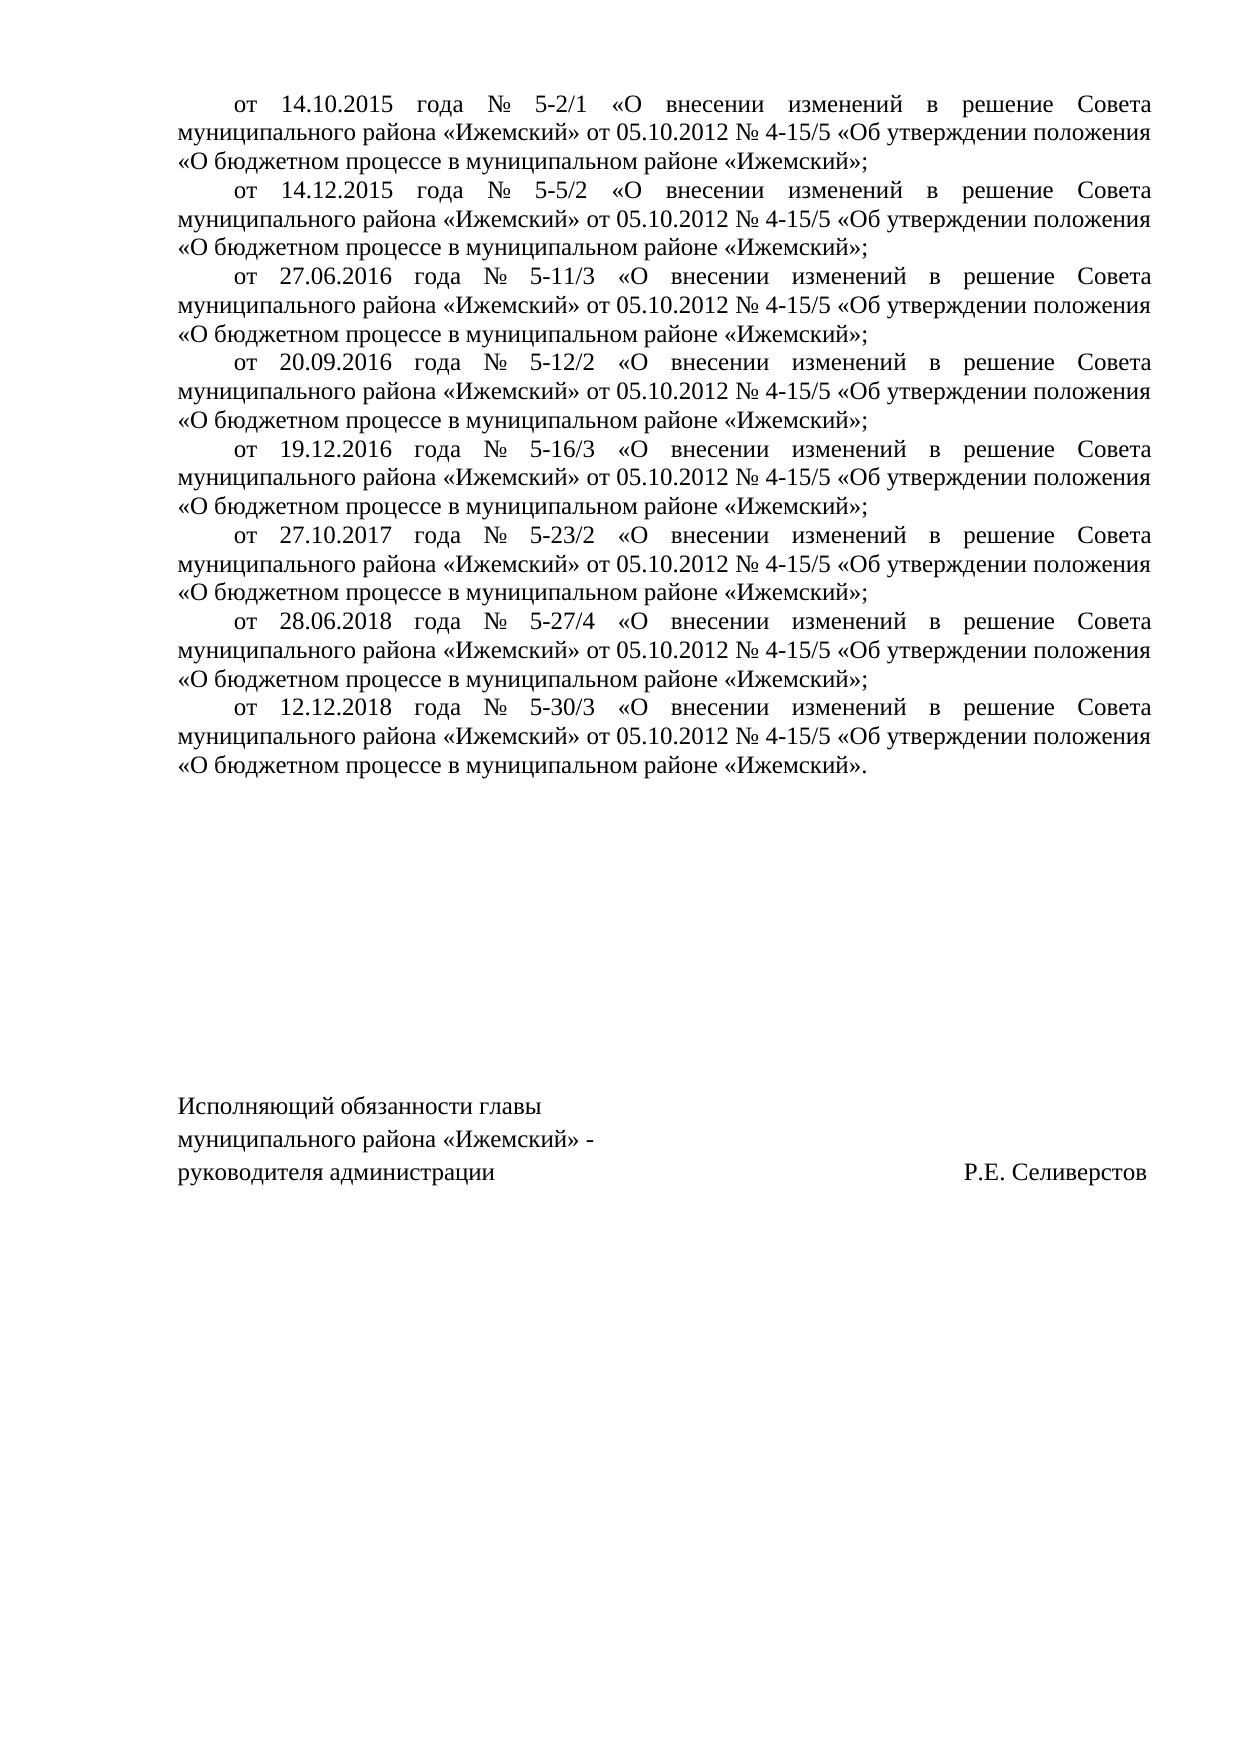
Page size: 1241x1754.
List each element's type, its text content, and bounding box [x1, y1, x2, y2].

text руководителя администрации Р.Е. Селиверстов [177, 1157, 1152, 1186]
text Исполняющий обязанности главы [177, 1091, 1152, 1120]
text муниципального района «Ижемский» - [177, 1124, 1152, 1153]
text от 20.09.2016 года № 5-12/2 «О внесении изменений в решение Совета муниципального района «Ижемский» от 05.10.2012 № 4-15/5 «Об утверждении положения «О бюджетном процессе в муниципальном районе «Ижемский»; [177, 347, 1152, 434]
text от 27.06.2016 года № 5-11/3 «О внесении изменений в решение Совета муниципального района «Ижемский» от 05.10.2012 № 4-15/5 «Об утверждении положения «О бюджетном процессе в муниципальном районе «Ижемский»; [177, 261, 1152, 347]
text от 14.10.2015 года № 5-2/1 «О внесении изменений в решение Совета муниципального района «Ижемский» от 05.10.2012 № 4-15/5 «Об утверждении положения «О бюджетном процессе в муниципальном районе «Ижемский»; [177, 89, 1152, 175]
text от 28.06.2018 года № 5-27/4 «О внесении изменений в решение Совета муниципального района «Ижемский» от 05.10.2012 № 4-15/5 «Об утверждении положения «О бюджетном процессе в муниципальном районе «Ижемский»; [177, 606, 1152, 692]
text от 12.12.2018 года № 5-30/3 «О внесении изменений в решение Совета муниципального района «Ижемский» от 05.10.2012 № 4-15/5 «Об утверждении положения «О бюджетном процессе в муниципальном районе «Ижемский». [177, 692, 1152, 779]
text от 14.12.2015 года № 5-5/2 «О внесении изменений в решение Совета муниципального района «Ижемский» от 05.10.2012 № 4-15/5 «Об утверждении положения «О бюджетном процессе в муниципальном районе «Ижемский»; [177, 175, 1152, 261]
text от 27.10.2017 года № 5-23/2 «О внесении изменений в решение Совета муниципального района «Ижемский» от 05.10.2012 № 4-15/5 «Об утверждении положения «О бюджетном процессе в муниципальном районе «Ижемский»; [177, 520, 1152, 606]
text от 19.12.2016 года № 5-16/3 «О внесении изменений в решение Совета муниципального района «Ижемский» от 05.10.2012 № 4-15/5 «Об утверждении положения «О бюджетном процессе в муниципальном районе «Ижемский»; [177, 434, 1152, 520]
